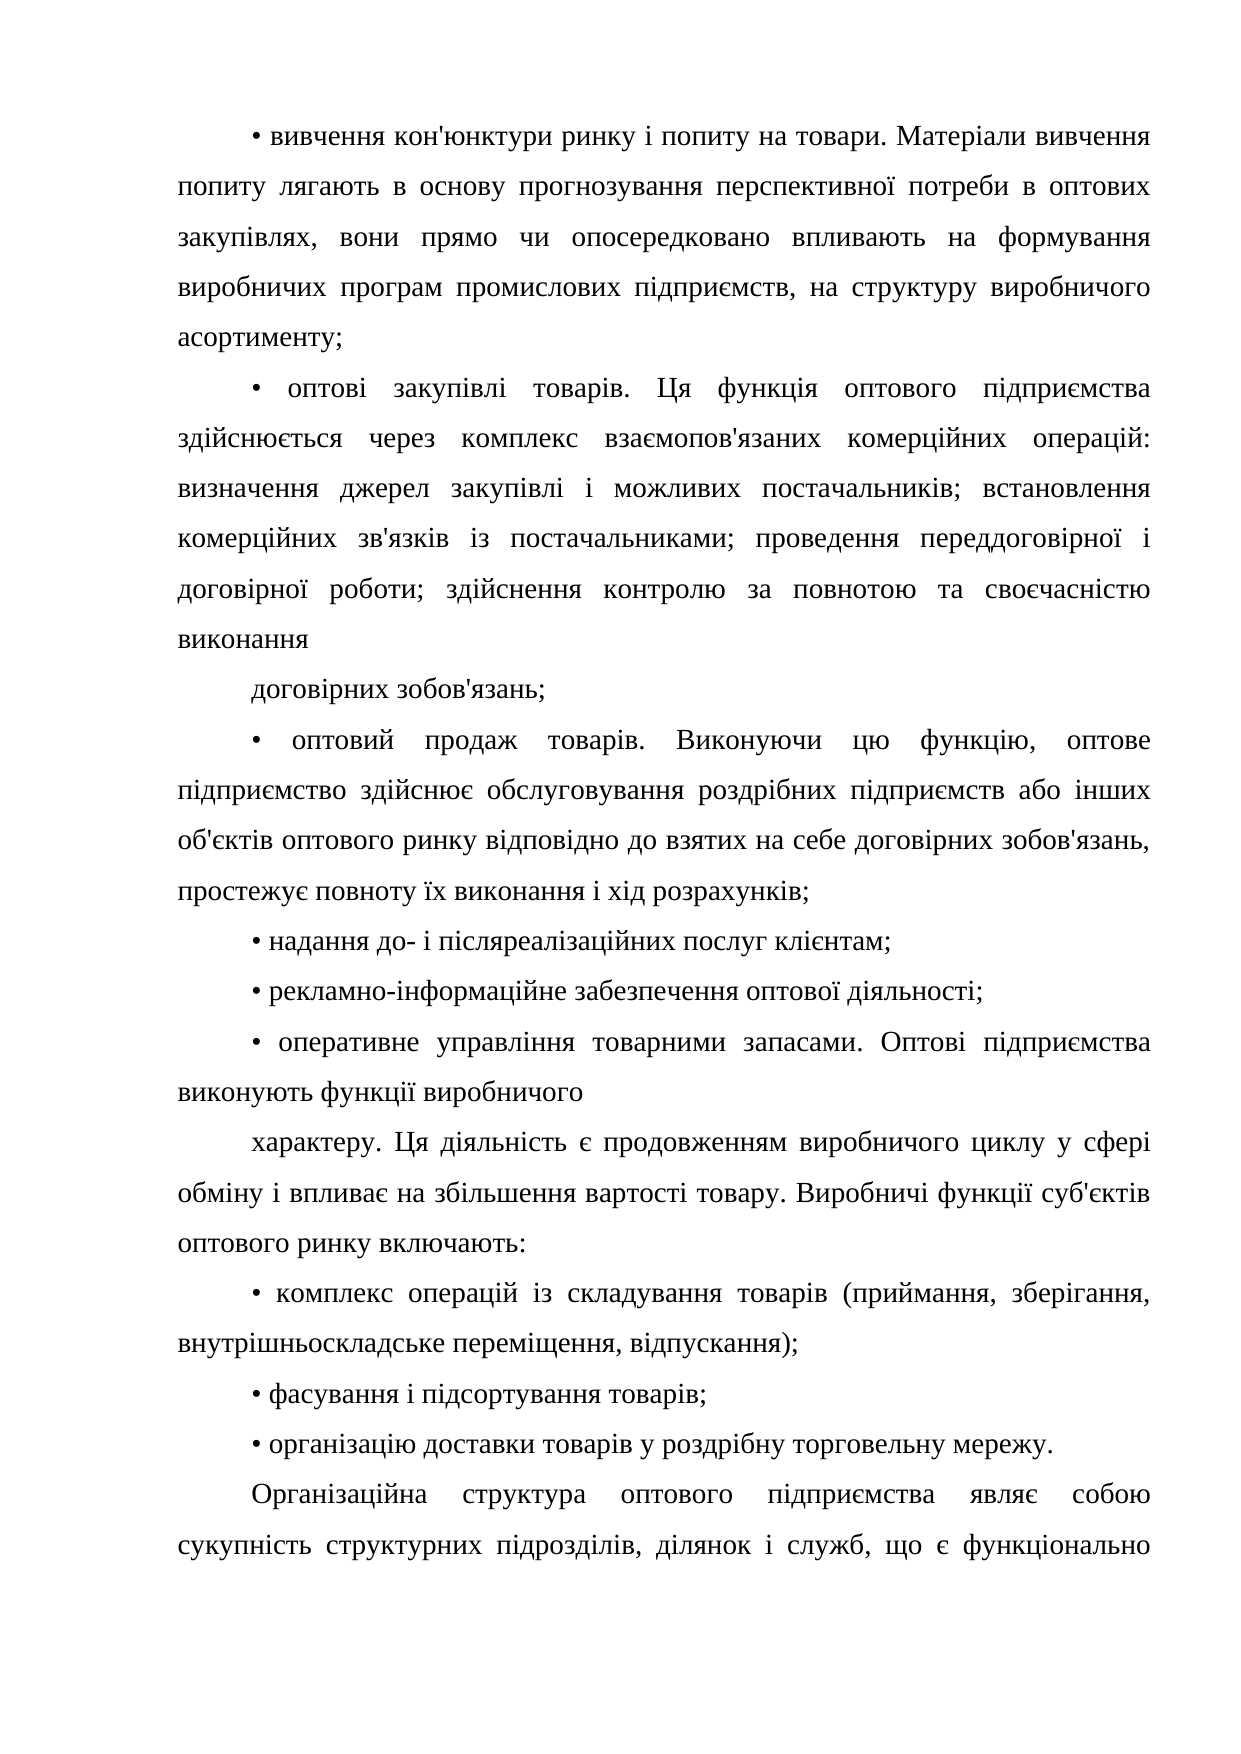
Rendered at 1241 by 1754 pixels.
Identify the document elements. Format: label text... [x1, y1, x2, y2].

text • оптовий продаж товарів. Виконуючи цю функцію, оптове підприємство здійснює обслуговування роздрібних підприємств або інших об'єктів оптового ринку відповідно до взятих на себе договірних зобов'язань, простежує повноту їх виконання і хід розрахунків; [177, 722, 1152, 906]
text • фасування і підсортування товарів; [177, 1376, 1152, 1409]
text • вивчення кон'юнктури ринку і попиту на товари. Матеріали вивчення попиту лягають в основу прогнозування перспективної потреби в оптових закупівлях, вони прямо чи опосередковано впливають на формування виробничих програм промислових підприємств, на структуру виробничого асортименту; [177, 118, 1152, 353]
text • організацію доставки товарів у роздрібну торговельну мережу. [177, 1426, 1152, 1460]
text • оптові закупівлі товарів. Ця функція оптового підприємства здійснюється через комплекс взаємопов'язаних комерційних операцій: визначення джерел закупівлі і можливих постачальників; встановлення комерційних зв'язків із постачальниками; проведення переддоговірної і договірної роботи; здійснення контролю за повнотою та своєчасністю виконання [177, 370, 1152, 655]
text характеру. Ця діяльність є продовженням виробничого циклу у сфері обміну і впливає на збільшення вартості товару. Виробничі функції суб'єктів оптового ринку включають: [177, 1124, 1152, 1258]
text • оперативне управління товарними запасами. Оптові підприємства виконують функції виробничого [177, 1024, 1152, 1108]
text • надання до- і післяреалізаційних послуг клієнтам; [177, 923, 1152, 957]
text договірних зобов'язань; [177, 672, 1152, 705]
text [177, 1477, 1152, 1560]
text • рекламно-інформаційне забезпечення оптової діяльності; [177, 973, 1152, 1007]
text • комплекс операцій із складування товарів (приймання, зберігання, внутрішньоскладське переміщення, відпускання); [177, 1275, 1152, 1359]
